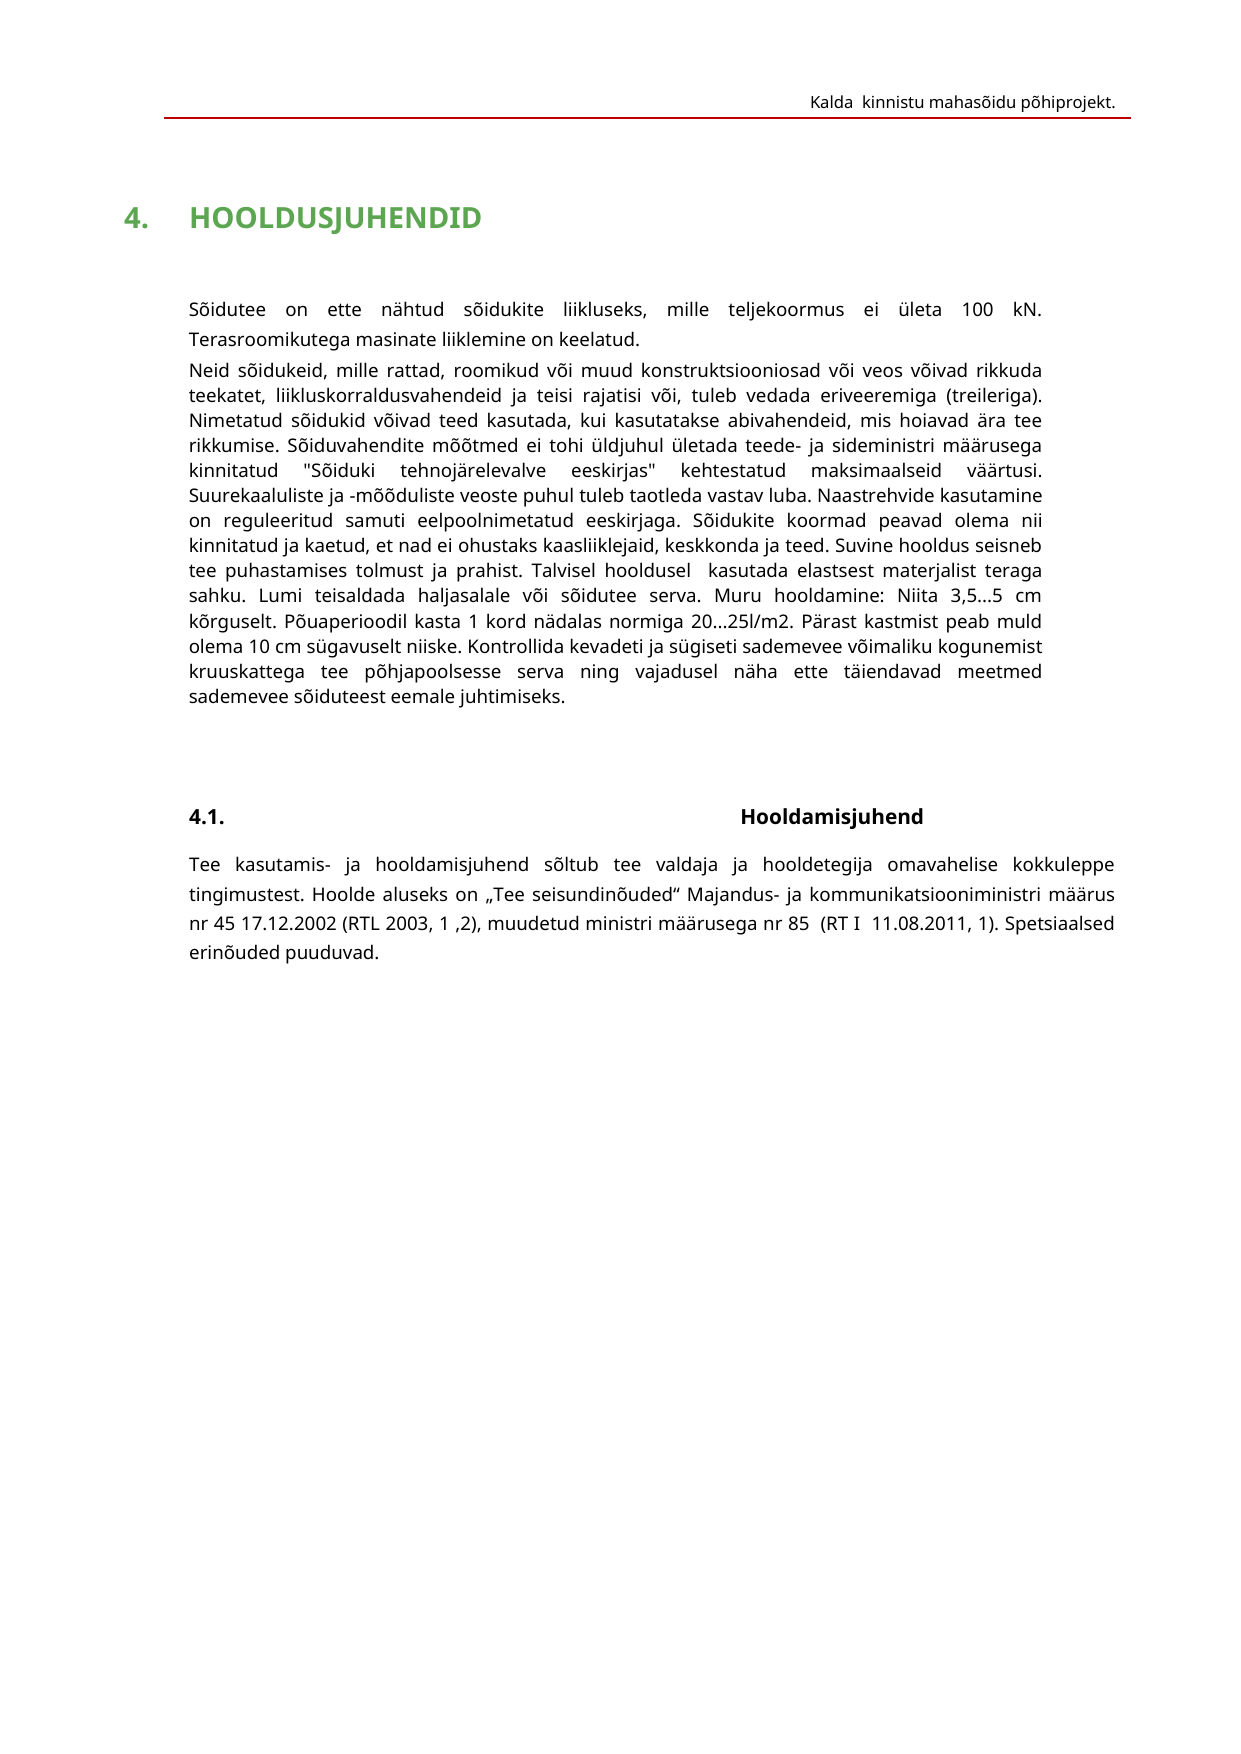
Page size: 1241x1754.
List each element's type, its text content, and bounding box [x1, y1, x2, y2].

text Sõidutee on ette nähtud sõidukite liikluseks, mille teljekoormus ei ületa 100 kN. Terasroomikutega masinate liiklemine on keelatud. [188, 297, 1044, 352]
text Neid sõidukeid, mille rattad, roomikud või muud konstruktsiooniosad või veos võivad rikkuda teekatet, liikluskorraldusvahendeid ja teisi rajatisi või, tuleb vedada eriveeremiga (treileriga). Nimetatud sõidukid võivad teed kasutada, kui kasutatakse abivahendeid, mis hoiavad ära tee rikkumise. Sõiduvahendite mõõtmed ei tohi üldjuhul ületada teede- ja sideministri määrusega kinnitatud "Sõiduki tehnojärelevalve eeskirjas" kehtestatud maksimaalseid väärtusi. Suurekaaluliste ja -mõõduliste veoste puhul tuleb taotleda vastav luba. Naastrehvide kasutamine on reguleeritud samuti eelpoolnimetatud eeskirjaga. Sõidukite koormad peavad olema nii kinnitatud ja kaetud, et nad ei ohustaks kaasliiklejaid, keskkonda ja teed. Suvine hooldus seisneb tee puhastamises tolmust ja prahist. Talvisel hooldusel kasutada elastsest materjalist teraga sahku. Lumi teisaldada haljasalale või sõidutee serva. Muru hooldamine: Niita 3,5...5 cm kõrguselt. Põuaperioodil kasta 1 kord nädalas normiga 20...25l/m2. Pärast kastmist peab muld olema 10 cm sügavuselt niiske. Kontrollida kevadeti ja sügiseti sademevee võimaliku kogunemist kruuskattega tee põhjapoolsesse serva ning vajadusel näha ette täiendavad meetmed sademevee sõiduteest eemale juhtimiseks. [188, 357, 1043, 709]
subtitle HOOLDUSJUHENDID [124, 197, 1116, 237]
text Tee kasutamis- ja hooldamisjuhend sõltub tee valdaja ja hooldetegija omavahelise kokkuleppe tingimustest. Hoolde aluseks on „Tee seisundinõuded“ Majandus- ja kommunikatsiooniministri määrus nr 45 17.12.2002 (RTL 2003, 1 ,2), muudetud ministri määrusega nr 85 (RT I 11.08.2011, 1). Spetsiaalsed erinõuded puuduvad. [189, 852, 1116, 965]
subtitle Hooldamisjuhend [189, 802, 1116, 831]
